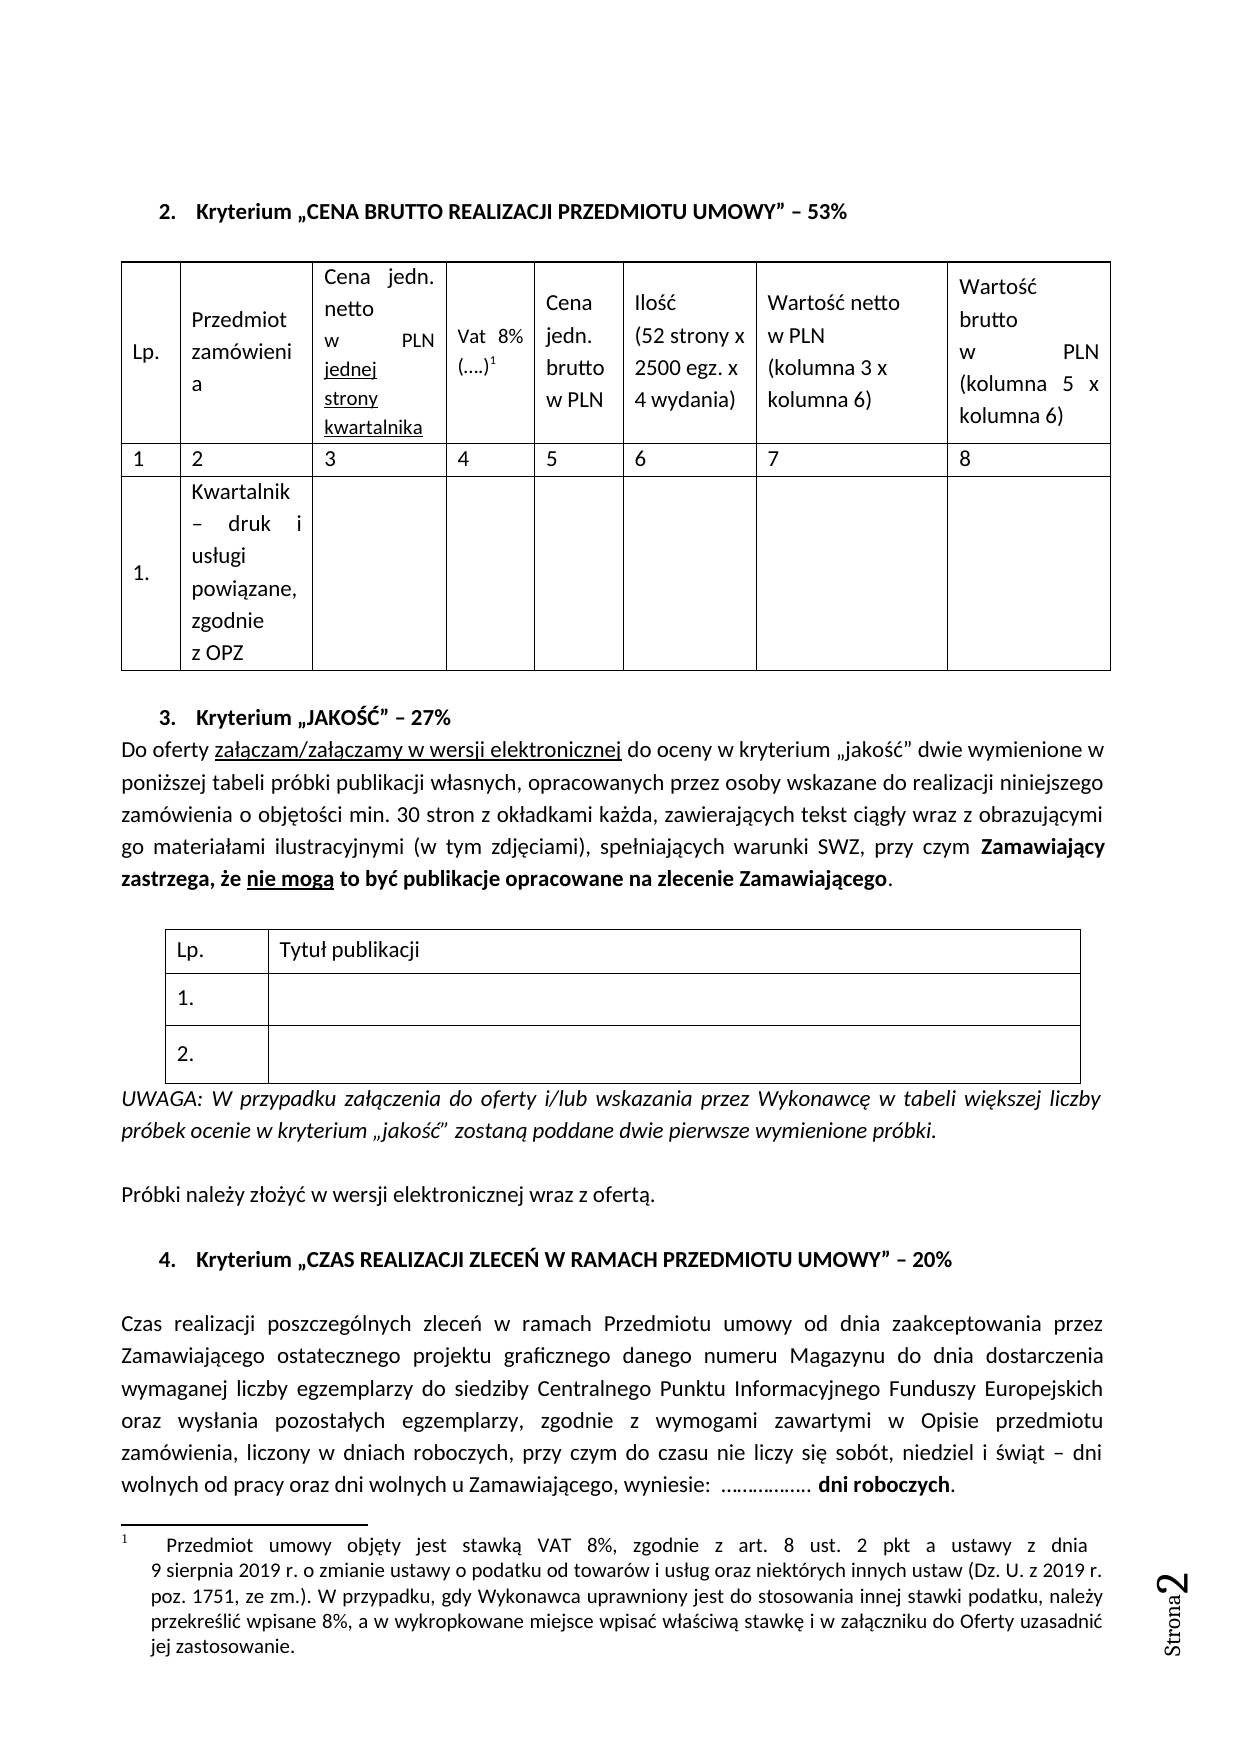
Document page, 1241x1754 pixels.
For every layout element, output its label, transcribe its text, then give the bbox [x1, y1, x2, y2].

text Próbki należy złożyć w wersji elektronicznej wraz z ofertą. [121, 1181, 1105, 1208]
table_cell 7 [757, 444, 947, 476]
table_cell 8 [948, 444, 1110, 476]
table_header Lp. [166, 930, 268, 973]
table_cell 1 [122, 444, 180, 476]
text UWAGA: W przypadku załączenia do oferty i/lub wskazania przez Wykonawcę w tabeli większej liczby próbek ocenie w kryterium „jakość” zostaną poddane dwie pierwsze wymienione próbki. [121, 1084, 1105, 1144]
table_header Cena jedn. brutto w PLN [535, 263, 623, 443]
table_cell 2. [166, 1026, 268, 1083]
table_header Wartość brutto w PLN (kolumna 5 x kolumna 6) [948, 263, 1110, 443]
table_header Vat 8% (….) [447, 263, 534, 443]
table_cell [757, 477, 947, 670]
text Do oferty załączam/załączamy w wersji elektronicznej do oceny w kryterium „jakość” dwie wymienione w poniższej tabeli próbki publikacji własnych, opracowanych przez osoby wskazane do realizacji niniejszego zamówienia o objętości min. 30 stron z okładkami każda, zawierających tekst ciągły wraz z obrazującymi go materiałami ilustracyjnymi (w tym zdjęciami), spełniających warunki SWZ, przy czym Zamawiający zastrzega, że nie mogą to być publikacje opracowane na zlecenie Zamawiającego. [121, 735, 1105, 892]
table_header Cena jedn. netto w PLN jednej strony kwartalnika [313, 263, 446, 443]
table_cell [447, 477, 534, 670]
table_cell Kwartalnik – druk i usługi powiązane, zgodnie z OPZ [181, 477, 312, 670]
list Kryterium „CZAS REALIZACJI ZLECEŃ W RAMACH PRZEDMIOTU UMOWY” – 20% [158, 1245, 1105, 1273]
table_cell 4 [447, 444, 534, 476]
table_cell 3 [313, 444, 446, 476]
table_cell 6 [624, 444, 756, 476]
list Kryterium „CENA BRUTTO REALIZACJI PRZEDMIOTU UMOWY” – 53% [158, 197, 1105, 225]
table_cell [313, 477, 446, 670]
table_header Tytuł publikacji [269, 930, 1080, 973]
table_cell [269, 1026, 1080, 1083]
table_cell [269, 974, 1080, 1025]
list Kryterium „JAKOŚĆ” – 27% [158, 703, 1105, 731]
table_header Lp. [122, 263, 180, 443]
table_cell [948, 477, 1110, 670]
table_cell 1. [166, 974, 268, 1025]
table_cell 5 [535, 444, 623, 476]
table_header Przedmiot zamówienia [181, 263, 312, 443]
table_cell 2 [181, 444, 312, 476]
table_cell 1. [122, 477, 180, 670]
table_cell [624, 477, 756, 670]
table_header Ilość (52 strony x 2500 egz. x 4 wydania) [624, 263, 756, 443]
text Czas realizacji poszczególnych zleceń w ramach Przedmiotu umowy od dnia zaakceptowania przez Zamawiającego ostatecznego projektu graficznego danego numeru Magazynu do dnia dostarczenia wymaganej liczby egzemplarzy do siedziby Centralnego Punktu Informacyjnego Funduszy Europejskich oraz wysłania pozostałych egzemplarzy, zgodnie z wymogami zawartymi w Opisie przedmiotu zamówienia, liczony w dniach roboczych, przy czym do czasu nie liczy się sobót, niedziel i świąt – dni wolnych od pracy oraz dni wolnych u Zamawiającego, wyniesie: …………….. dni roboczych. [121, 1309, 1105, 1498]
table_cell [535, 477, 623, 670]
table_header Wartość netto w PLN (kolumna 3 x kolumna 6) [757, 263, 947, 443]
